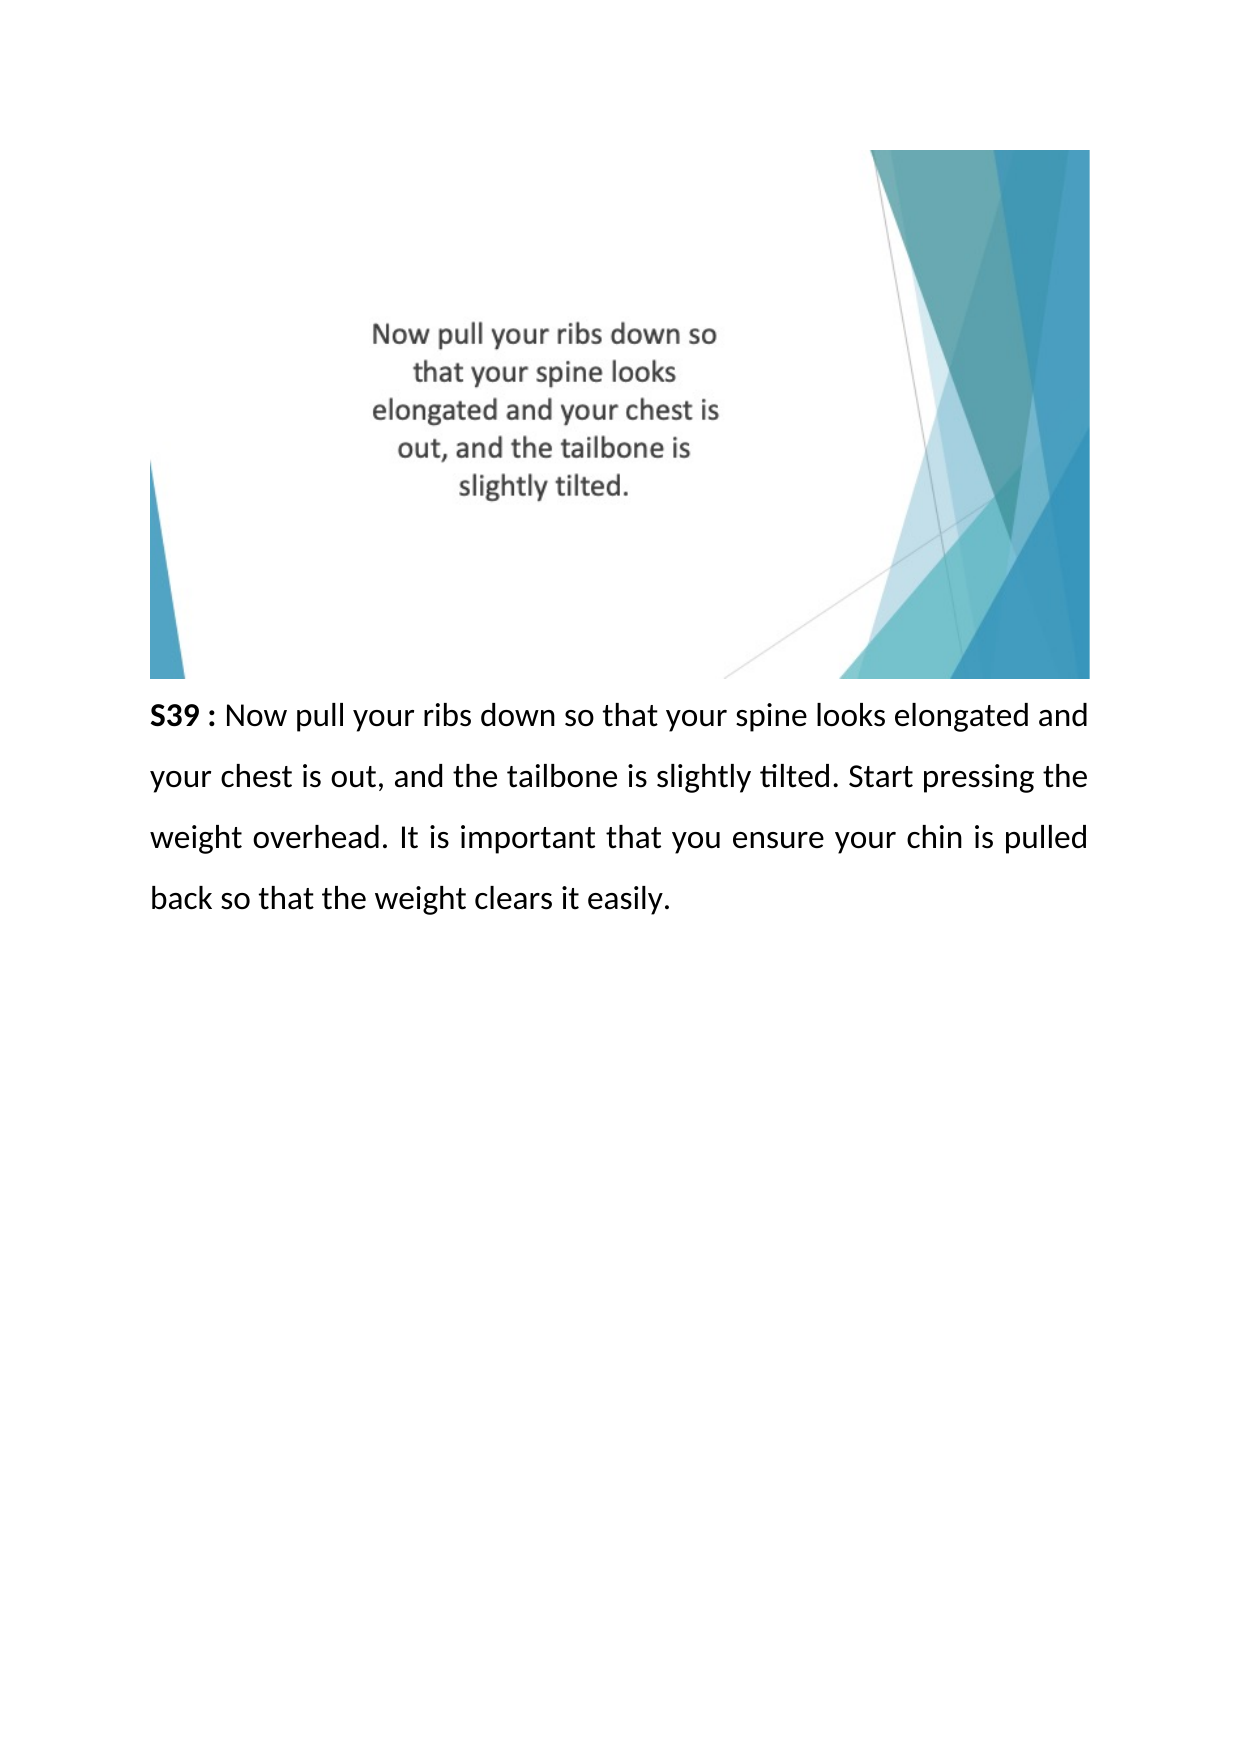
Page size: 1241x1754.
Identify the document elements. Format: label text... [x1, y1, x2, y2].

text S39 : Now pull your ribs down so that your spine looks elongated and your chest is out, and the tailbone is slightly tilted. Start pressing the weight overhead. It is important that you ensure your chin is pulled back so that the weight clears it easily. [150, 694, 1090, 918]
picture [150, 150, 1090, 679]
